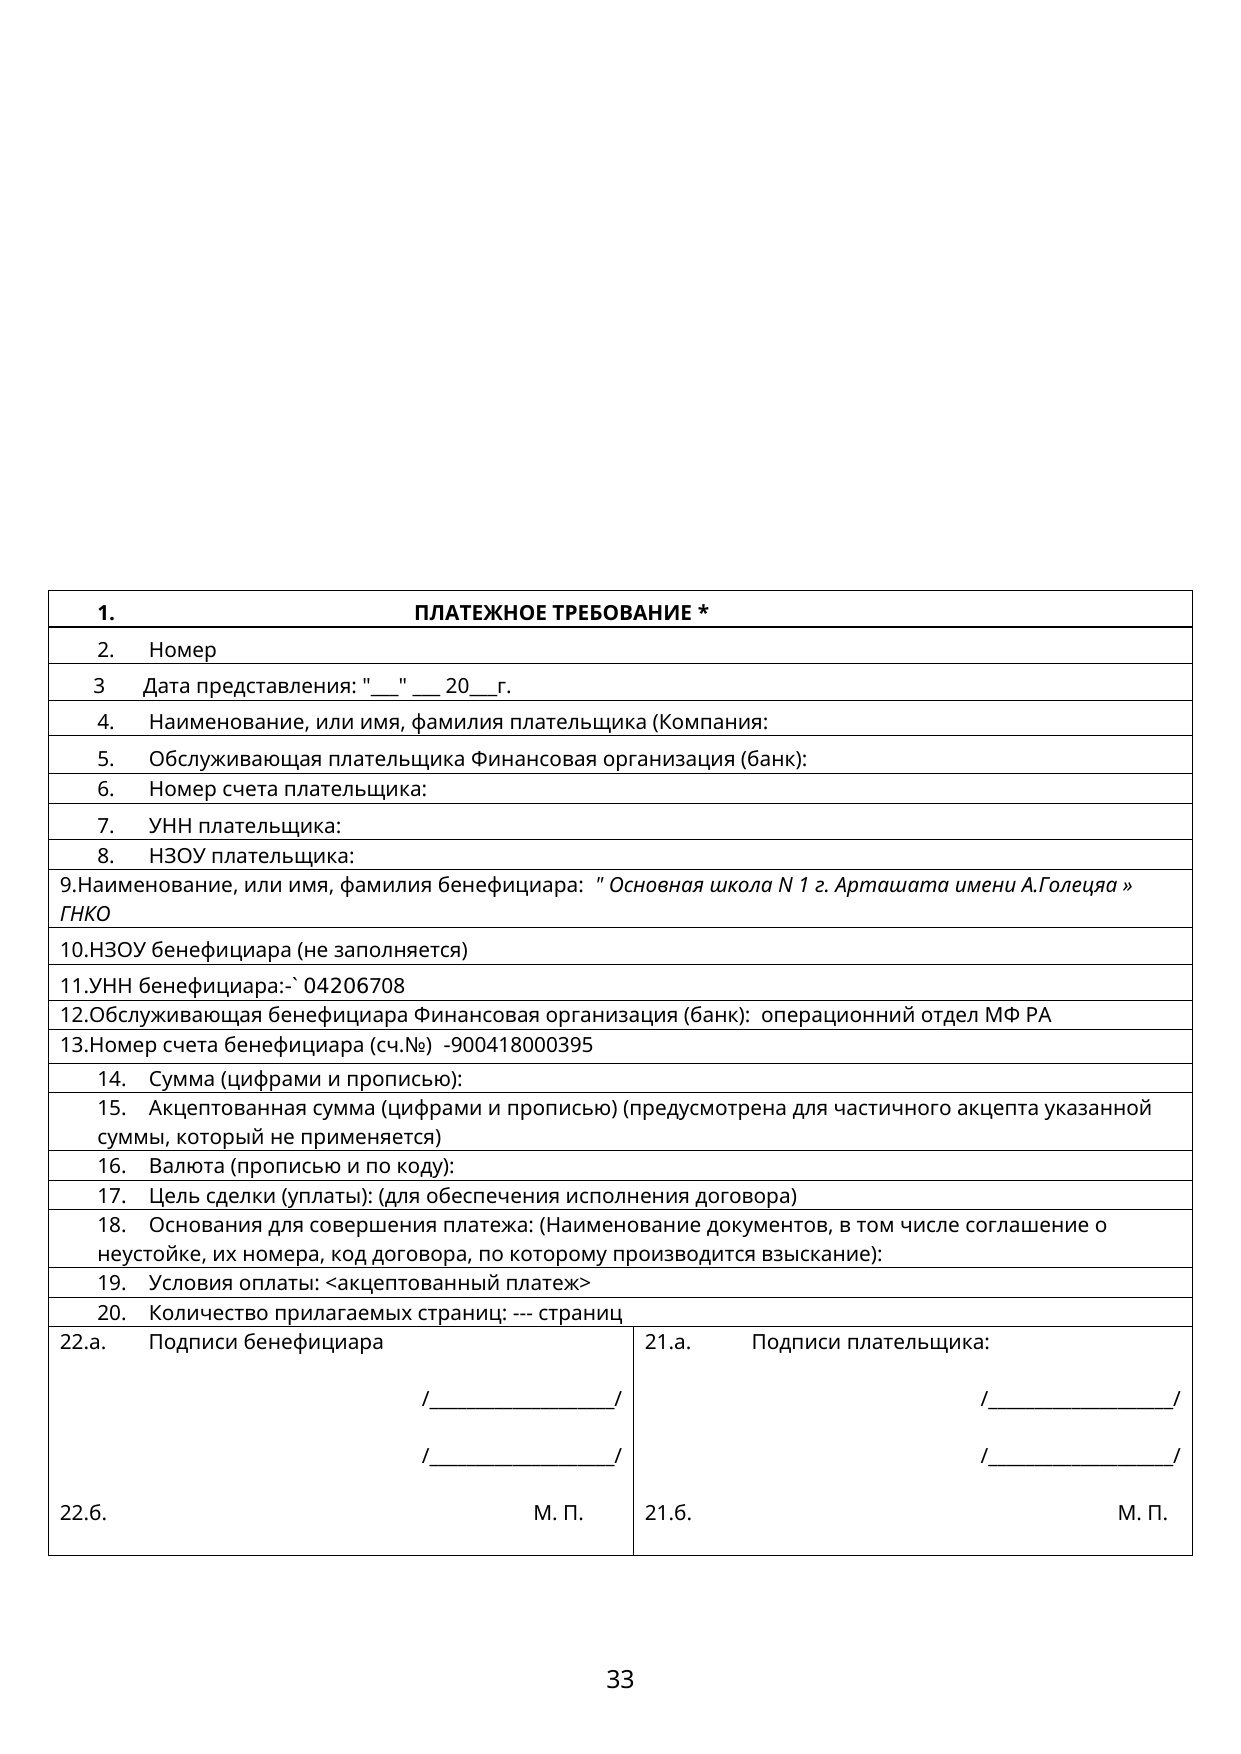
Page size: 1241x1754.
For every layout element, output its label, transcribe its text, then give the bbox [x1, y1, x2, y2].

table_header 1. ПЛАТЕЖНОЕ ТРЕБОВАНИЕ * [49, 591, 1192, 626]
table_cell 10.НЗОУ бенефициара (не заполняется) [49, 928, 1192, 964]
table_cell 4. Наименование, или имя, фамилия плательщика (Компания: [49, 701, 1192, 735]
table_cell 11.УНН бенефициара:-` 04206708 [49, 965, 1192, 999]
table_cell 14. Сумма (цифрами и прописью): [49, 1064, 1192, 1092]
table_cell 9.Наименование, или имя, фамилия бенефициара: " Основная школа N 1 г. Арташата имени А.Голецяа » ГНКО [49, 870, 1192, 927]
table_cell 21.а. Подписи плательщика: /____________________/ /____________________/ 21.б. М. П. [634, 1327, 1192, 1554]
table_cell 15. Акцептованная сумма (цифрами и прописью) (предусмотрена для частичного акцепта указанной суммы, который не применяется) [49, 1093, 1192, 1150]
table_cell 22.а. Подписи бенефициара /____________________/ /____________________/ 22.б. М. П. [49, 1327, 633, 1554]
table_cell 5. Обслуживающая плательщика Финансовая организация (банк): [49, 736, 1192, 773]
table_cell 16. Валюта (прописью и по коду): [49, 1151, 1192, 1180]
table_cell 3 Дата представления: "___" ___ 20___г. [49, 664, 1192, 699]
table_cell 19. Условия оплаты: <акцептованный платеж> [49, 1268, 1192, 1297]
table_cell 18. Основания для совершения платежа: (Наименование документов, в том числе соглашение о неустойке, их номера, код договора, по которому производится взыскание): [49, 1210, 1192, 1267]
table_cell 6. Номер счета плательщика: [49, 774, 1192, 802]
table_cell 12.Обслуживающая бенефициара Финансовая организация (банк): операционний отдел МФ РА [49, 1001, 1192, 1029]
table_cell 17. Цель сделки (уплаты): (для обеспечения исполнения договора) [49, 1181, 1192, 1209]
table_cell 20. Количество прилагаемых страниц: --- страниц [49, 1298, 1192, 1326]
table_cell 8. НЗОУ плательщика: [49, 840, 1192, 869]
table_cell 2. Номер [49, 628, 1192, 663]
table_cell 7. УНН плательщика: [49, 804, 1192, 839]
table_cell 13.Номер счета бенефициара (сч.№) -900418000395 [49, 1030, 1192, 1063]
